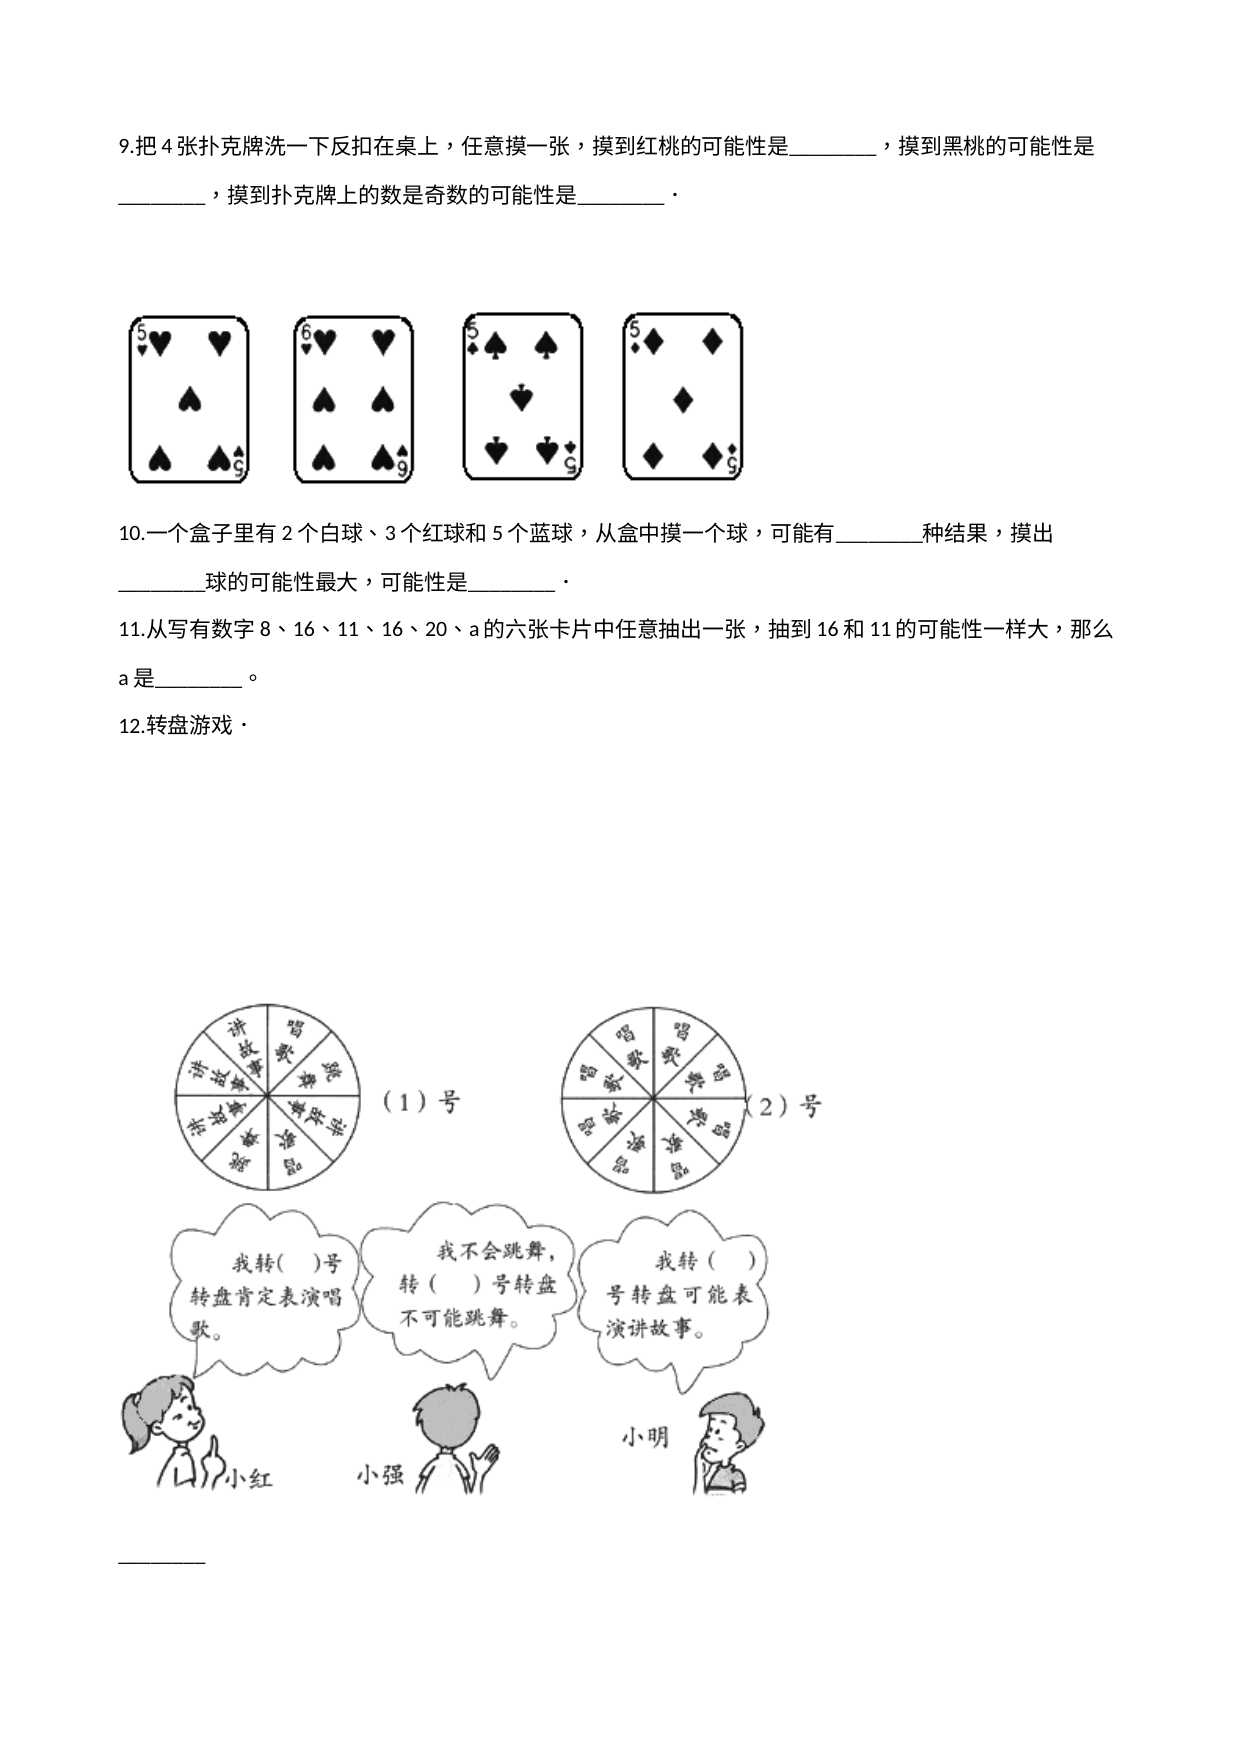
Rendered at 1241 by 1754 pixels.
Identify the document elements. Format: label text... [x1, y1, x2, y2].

text 10.一个盒子里有2个白球、3个红球和5个蓝球，从盒中摸一个球，可能有________种结果，摸出________球的可能性最大，可能性是________． [118, 517, 1122, 598]
text 11.从写有数字8、16、11、16、20、a的六张卡片中任意抽出一张，抽到16和11的可能性一样大，那么a是________。 [118, 613, 1122, 694]
picture [118, 308, 756, 490]
picture [118, 1001, 825, 1502]
